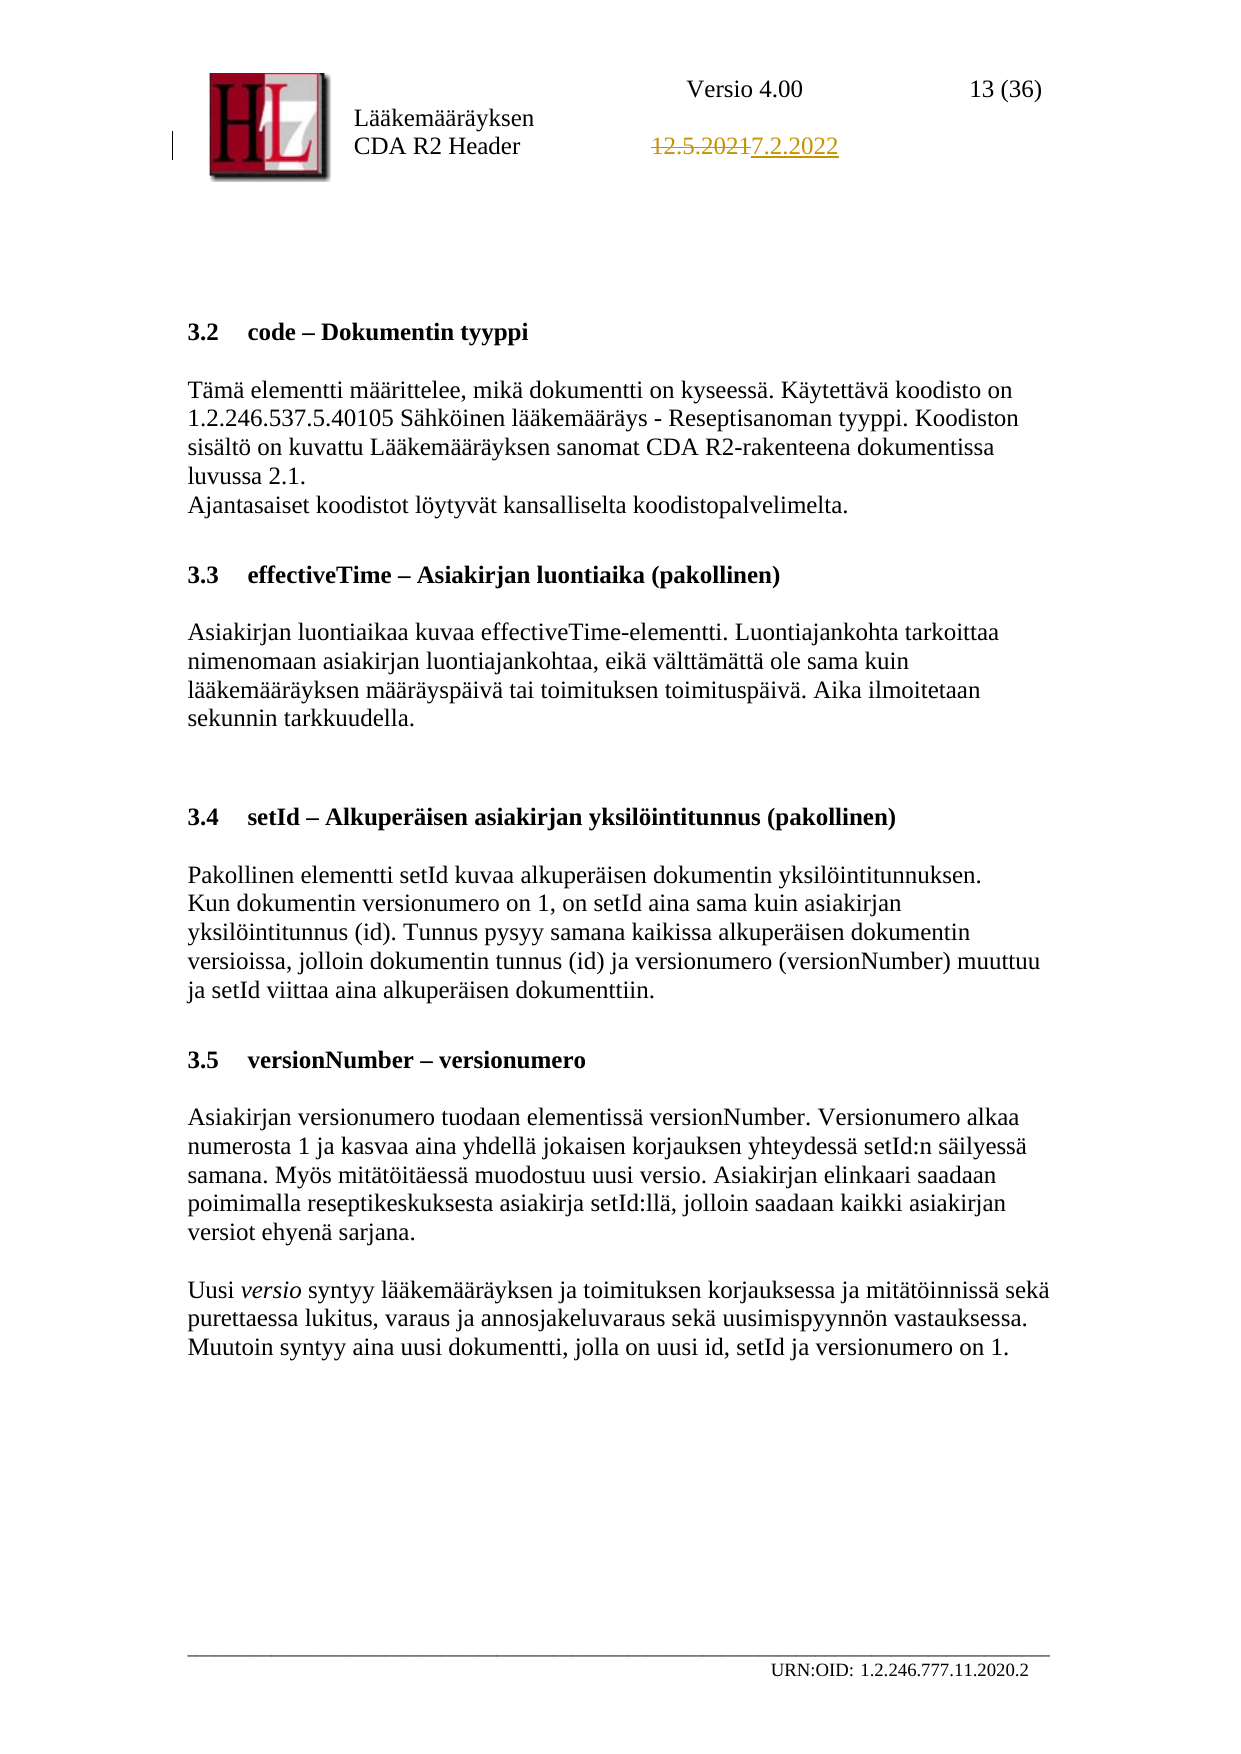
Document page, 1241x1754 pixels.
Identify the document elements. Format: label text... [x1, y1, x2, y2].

picture [209, 73, 332, 182]
subtitle effectiveTime – Asiakirjan luontiaika (pakollinen) [187, 560, 1053, 588]
subtitle versionNumber – versionumero [187, 1045, 1053, 1073]
text Uusi versio syntyy lääkemääräyksen ja toimituksen korjauksessa ja mitätöinnissä sekä purettaessa lukitus, varaus ja annosjakeluvaraus sekä uusimispyynnön vastauksessa. Muutoin syntyy aina uusi dokumentti, jolla on uusi id, setId ja versionumero on 1. [187, 1275, 1053, 1361]
text Pakollinen elementti setId kuvaa alkuperäisen dokumentin yksilöintitunnuksen. [187, 860, 1053, 888]
subtitle code – Dokumentin tyyppi [187, 317, 1053, 346]
text Asiakirjan luontiaikaa kuvaa effectiveTime-elementti. Luontiajankohta tarkoittaa nimenomaan asiakirjan luontiajankohtaa, eikä välttämättä ole sama kuin lääkemääräyksen määräyspäivä tai toimituksen toimituspäivä. Aika ilmoitetaan sekunnin tarkkuudella. [187, 617, 1053, 732]
text Kun dokumentin versionumero on 1, on setId aina sama kuin asiakirjan yksilöintitunnus (id). Tunnus pysyy samana kaikissa alkuperäisen dokumentin versioissa, jolloin dokumentin tunnus (id) ja versionumero (versionNumber) muuttuu ja setId viittaa aina alkuperäisen dokumenttiin. [187, 888, 1053, 1003]
text Ajantasaiset koodistot löytyvät kansalliselta koodistopalvelimelta. [187, 490, 1053, 518]
text Asiakirjan versionumero tuodaan elementissä versionNumber. Versionumero alkaa numerosta 1 ja kasvaa aina yhdellä jokaisen korjauksen yhteydessä setId:n säilyessä samana. Myös mitätöitäessä muodostuu uusi versio. Asiakirjan elinkaari saadaan poimimalla reseptikeskuksesta asiakirja setId:llä, jolloin saadaan kaikki asiakirjan versiot ehyenä sarjana. [187, 1102, 1053, 1246]
text Tämä elementti määrittelee, mikä dokumentti on kyseessä. Käytettävä koodisto on 1.2.246.537.5.40105 Sähköinen lääkemääräys - Reseptisanoman tyyppi. Koodiston sisältö on kuvattu Lääkemääräyksen sanomat CDA R2-rakenteena dokumentissa luvussa 2.1. [187, 375, 1053, 490]
subtitle setId – Alkuperäisen asiakirjan yksilöintitunnus (pakollinen) [187, 802, 1053, 831]
